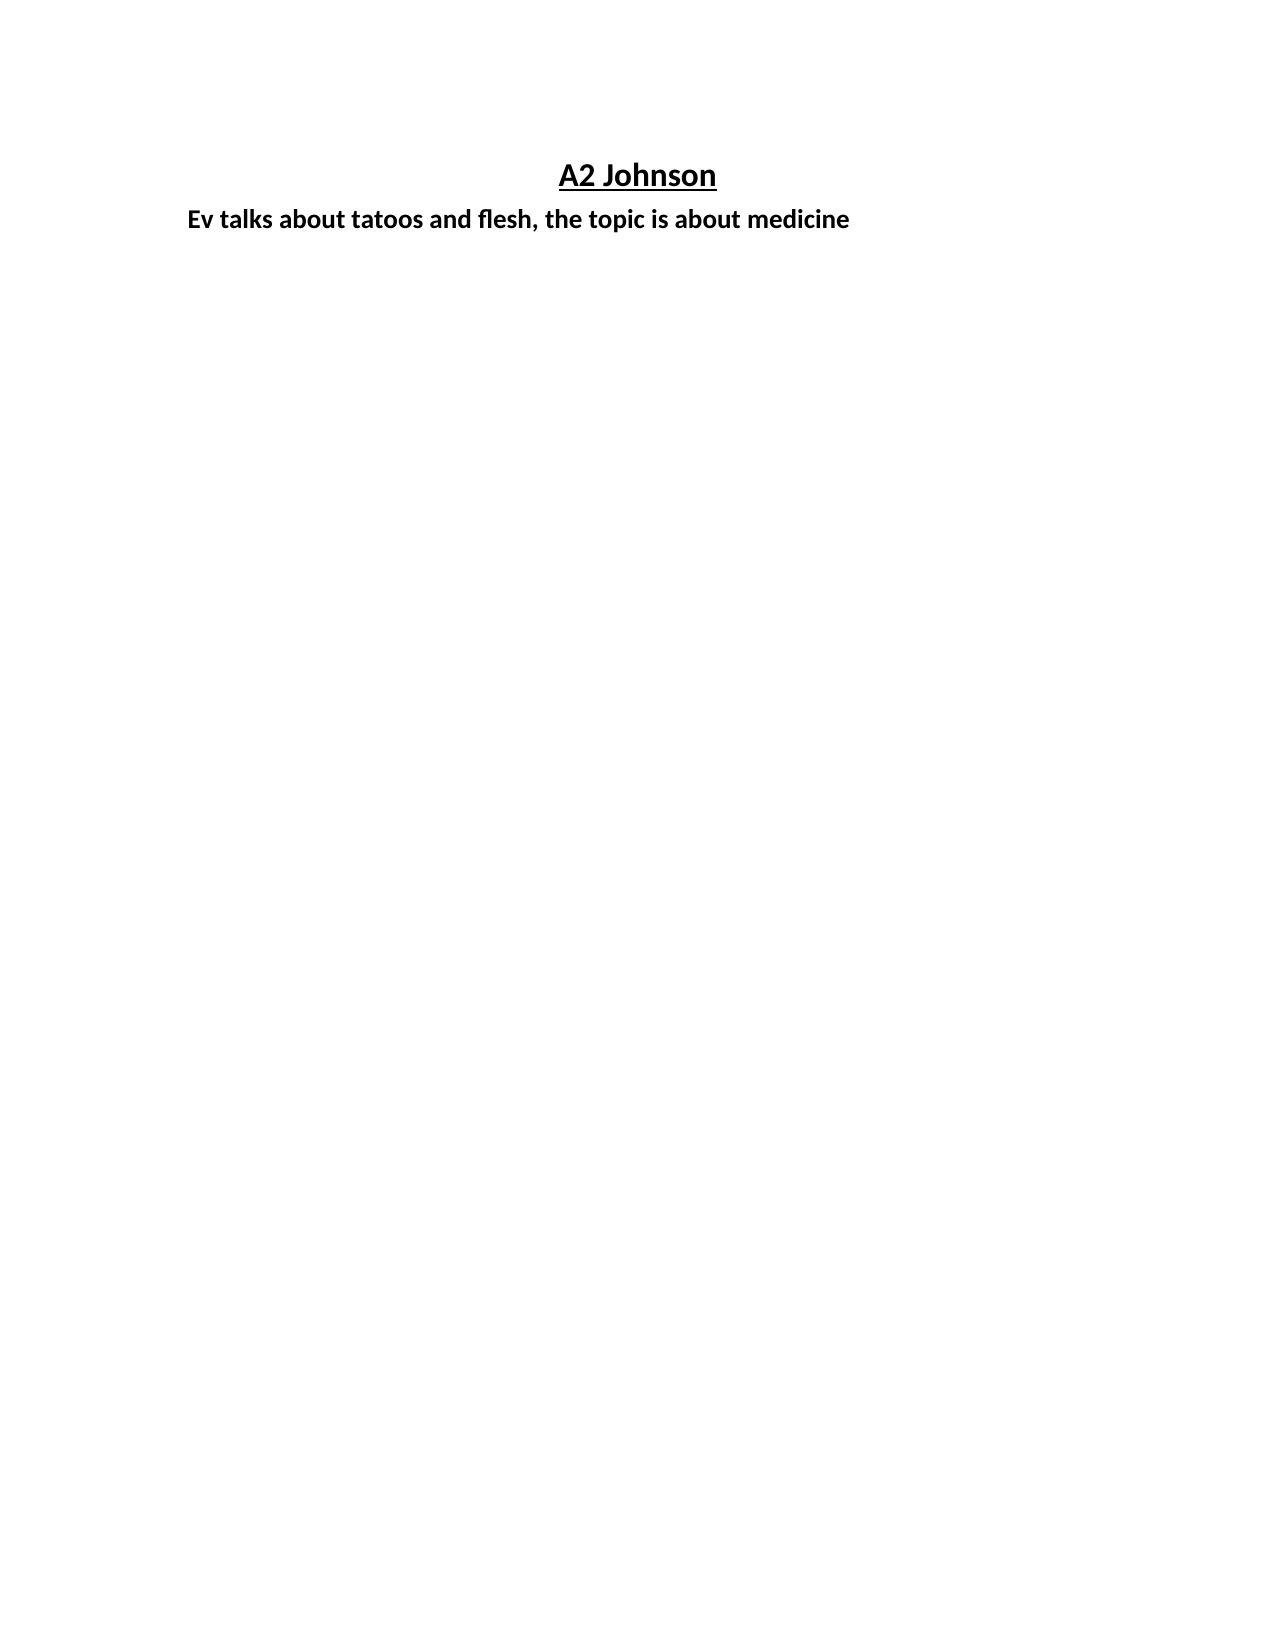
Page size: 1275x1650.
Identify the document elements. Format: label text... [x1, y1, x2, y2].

subtitle A2 Johnson [187, 154, 1087, 195]
subtitle Ev talks about tatoos and flesh, the topic is about medicine [187, 202, 1087, 235]
